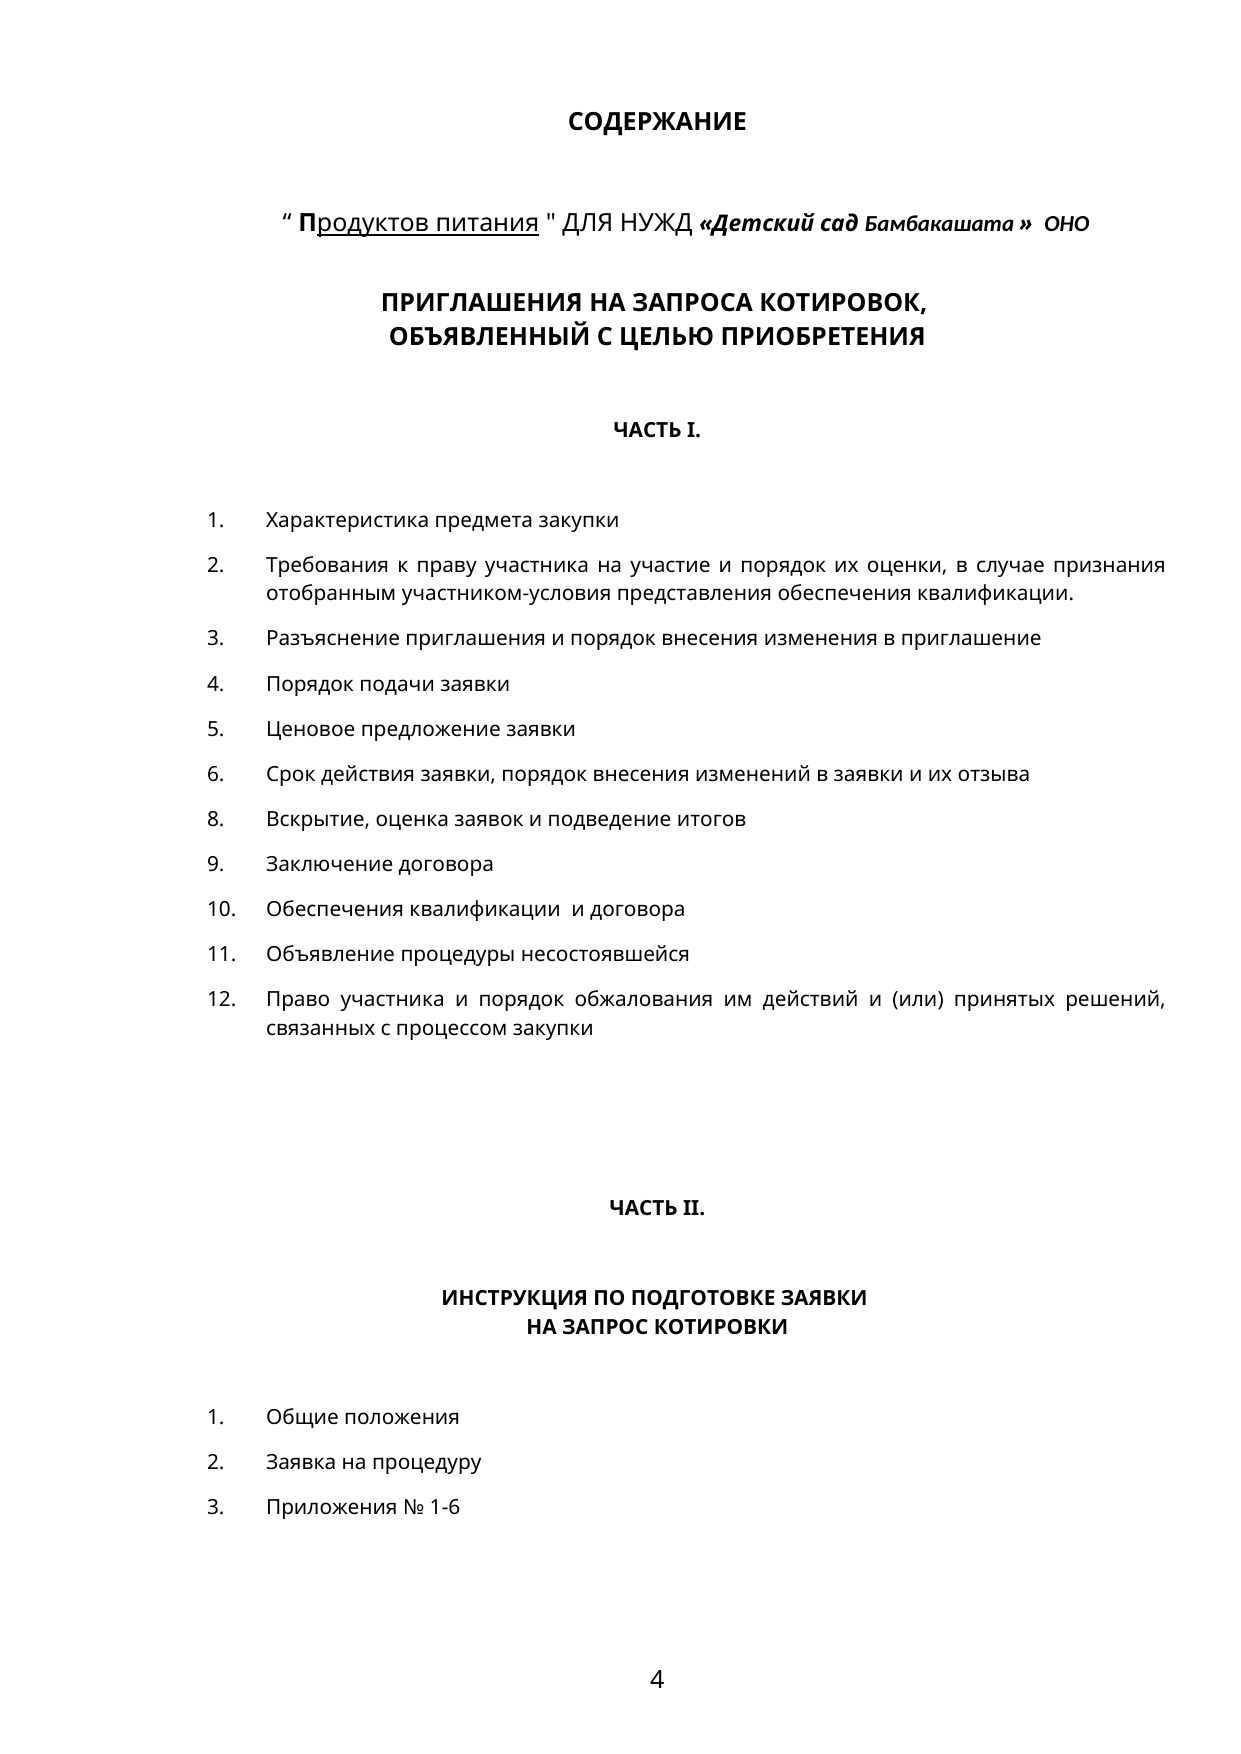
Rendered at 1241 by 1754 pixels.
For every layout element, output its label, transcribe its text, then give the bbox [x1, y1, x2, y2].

text 11. Объявление процедуры несостоявшейся [207, 939, 1167, 968]
text 6. Срок действия заявки, порядок внесения изменений в заявки и их отзыва [207, 759, 1167, 787]
text ПРИГЛАШЕНИЯ НА ЗАПРОСА КОТИРОВОК, ОБЪЯВЛЕННЫЙ С ЦЕЛЬЮ ПРИОБРЕТЕНИЯ [148, 285, 1167, 353]
text 9. Заключение договора [207, 849, 1167, 877]
text 2. Заявка на процедуру [207, 1447, 1167, 1476]
text 2. Требования к праву участника на участие и порядок их оценки, в случае признания отобранным участником-условия представления обеспечения квалификации. [207, 550, 1167, 607]
text ЧАСТЬ II. [148, 1193, 1167, 1222]
text 1. Характеристика предмета закупки [207, 505, 1167, 533]
text 5. Ценовое предложение заявки [207, 714, 1167, 742]
text 12. Право участника и порядок обжалования им действий и (или) принятых решений, связанных с процессом закупки [207, 984, 1167, 1041]
text 1. Общие положения [207, 1402, 1167, 1431]
text 4. Порядок подачи заявки [207, 669, 1167, 697]
text 8. Вскрытие, оценка заявок и подведение итогов [207, 804, 1167, 832]
text 10. Обеспечения квалификации и договора [207, 894, 1167, 923]
text “ Продуктов питания " ДЛЯ НУЖД «Детский сад Бамбакашата » ОНО [148, 205, 1167, 239]
text ИНСТРУКЦИЯ ПО ПОДГОТОВКЕ ЗАЯВКИ НА ЗАПРОС КОТИРОВКИ [148, 1283, 1167, 1340]
text 3. Приложения № 1-6 [207, 1492, 1167, 1521]
text ЧАСТЬ I. [148, 415, 1167, 443]
text СОДЕРЖАНИЕ [148, 103, 1167, 137]
text 3. Разъяснение приглашения и порядок внесения изменения в приглашение [207, 623, 1167, 652]
